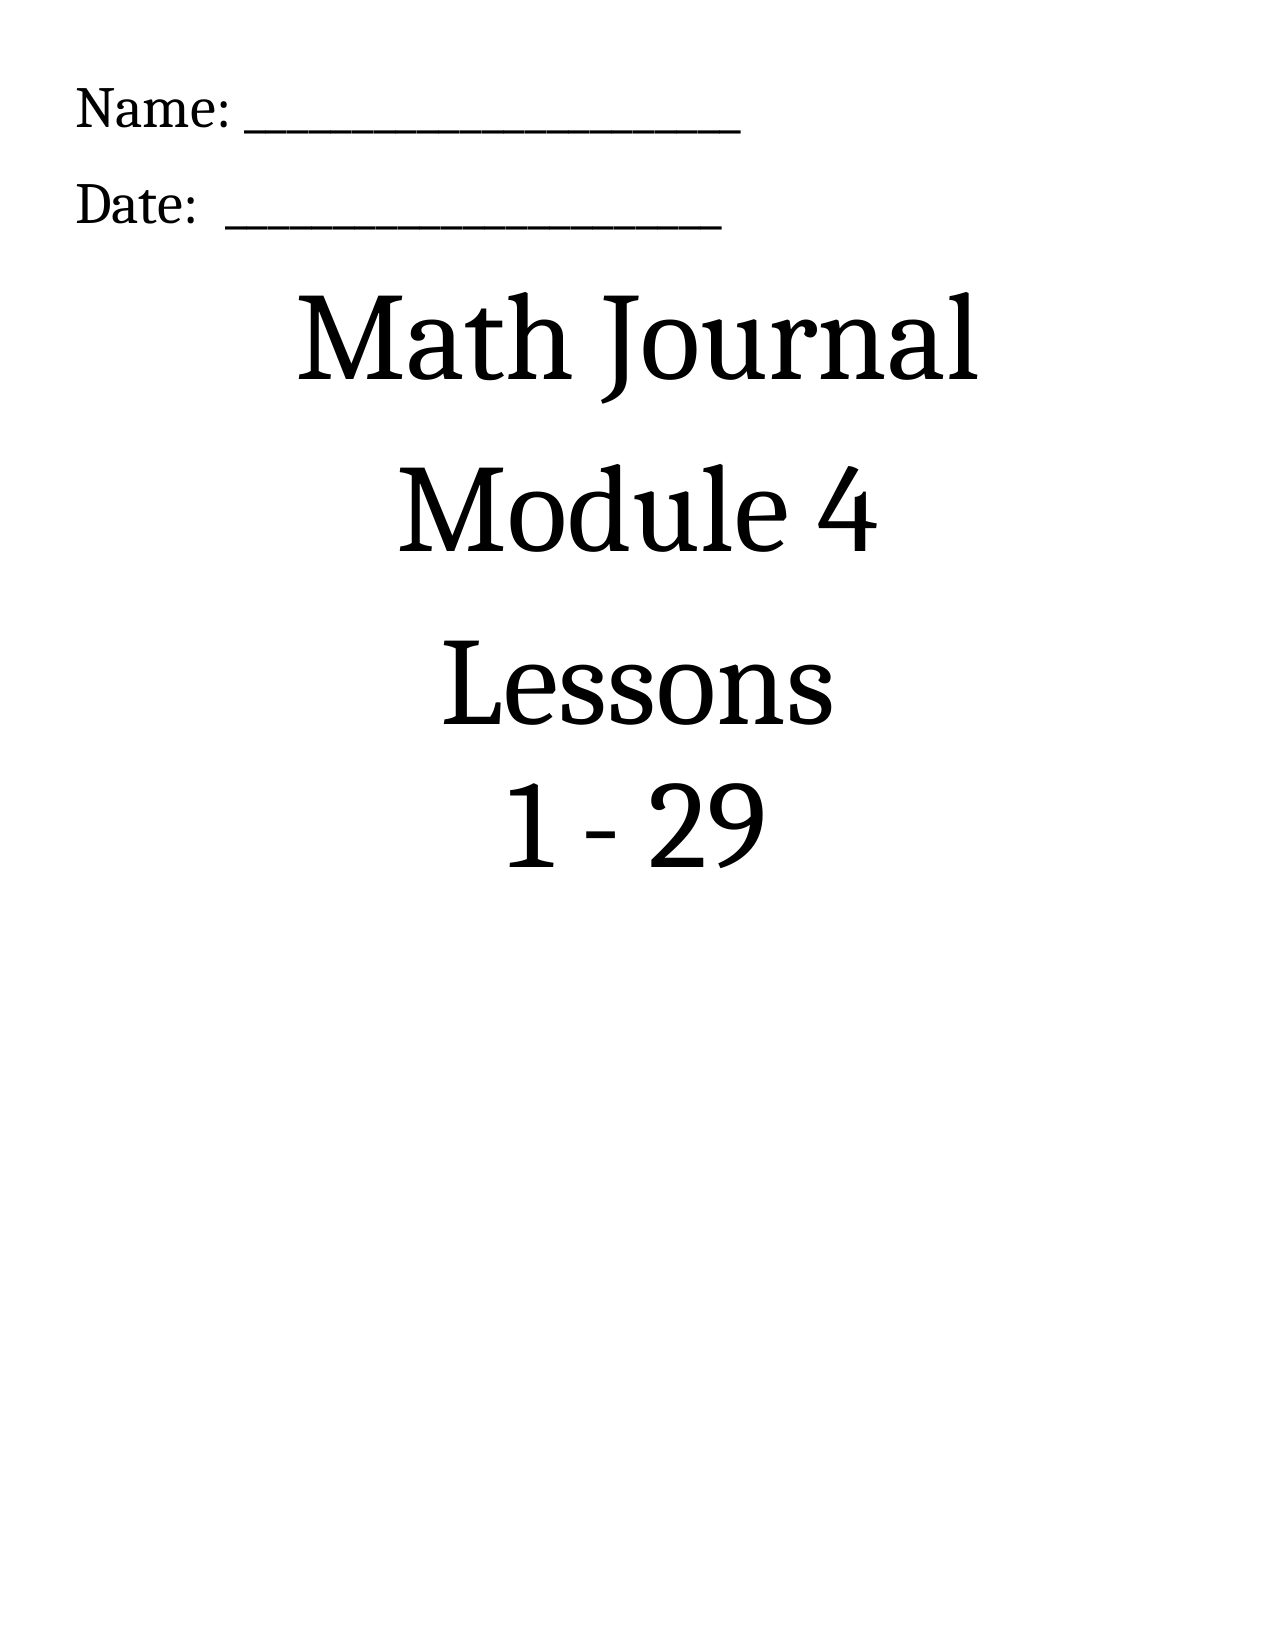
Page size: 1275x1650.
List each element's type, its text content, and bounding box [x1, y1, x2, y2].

text 1 - 29 [75, 755, 1200, 899]
text Lessons [75, 612, 1200, 755]
text Module 4 [75, 439, 1200, 583]
text Math Journal [75, 267, 1200, 410]
text Name: _______________________ [75, 75, 1200, 142]
text Date: _______________________ [75, 171, 1200, 238]
